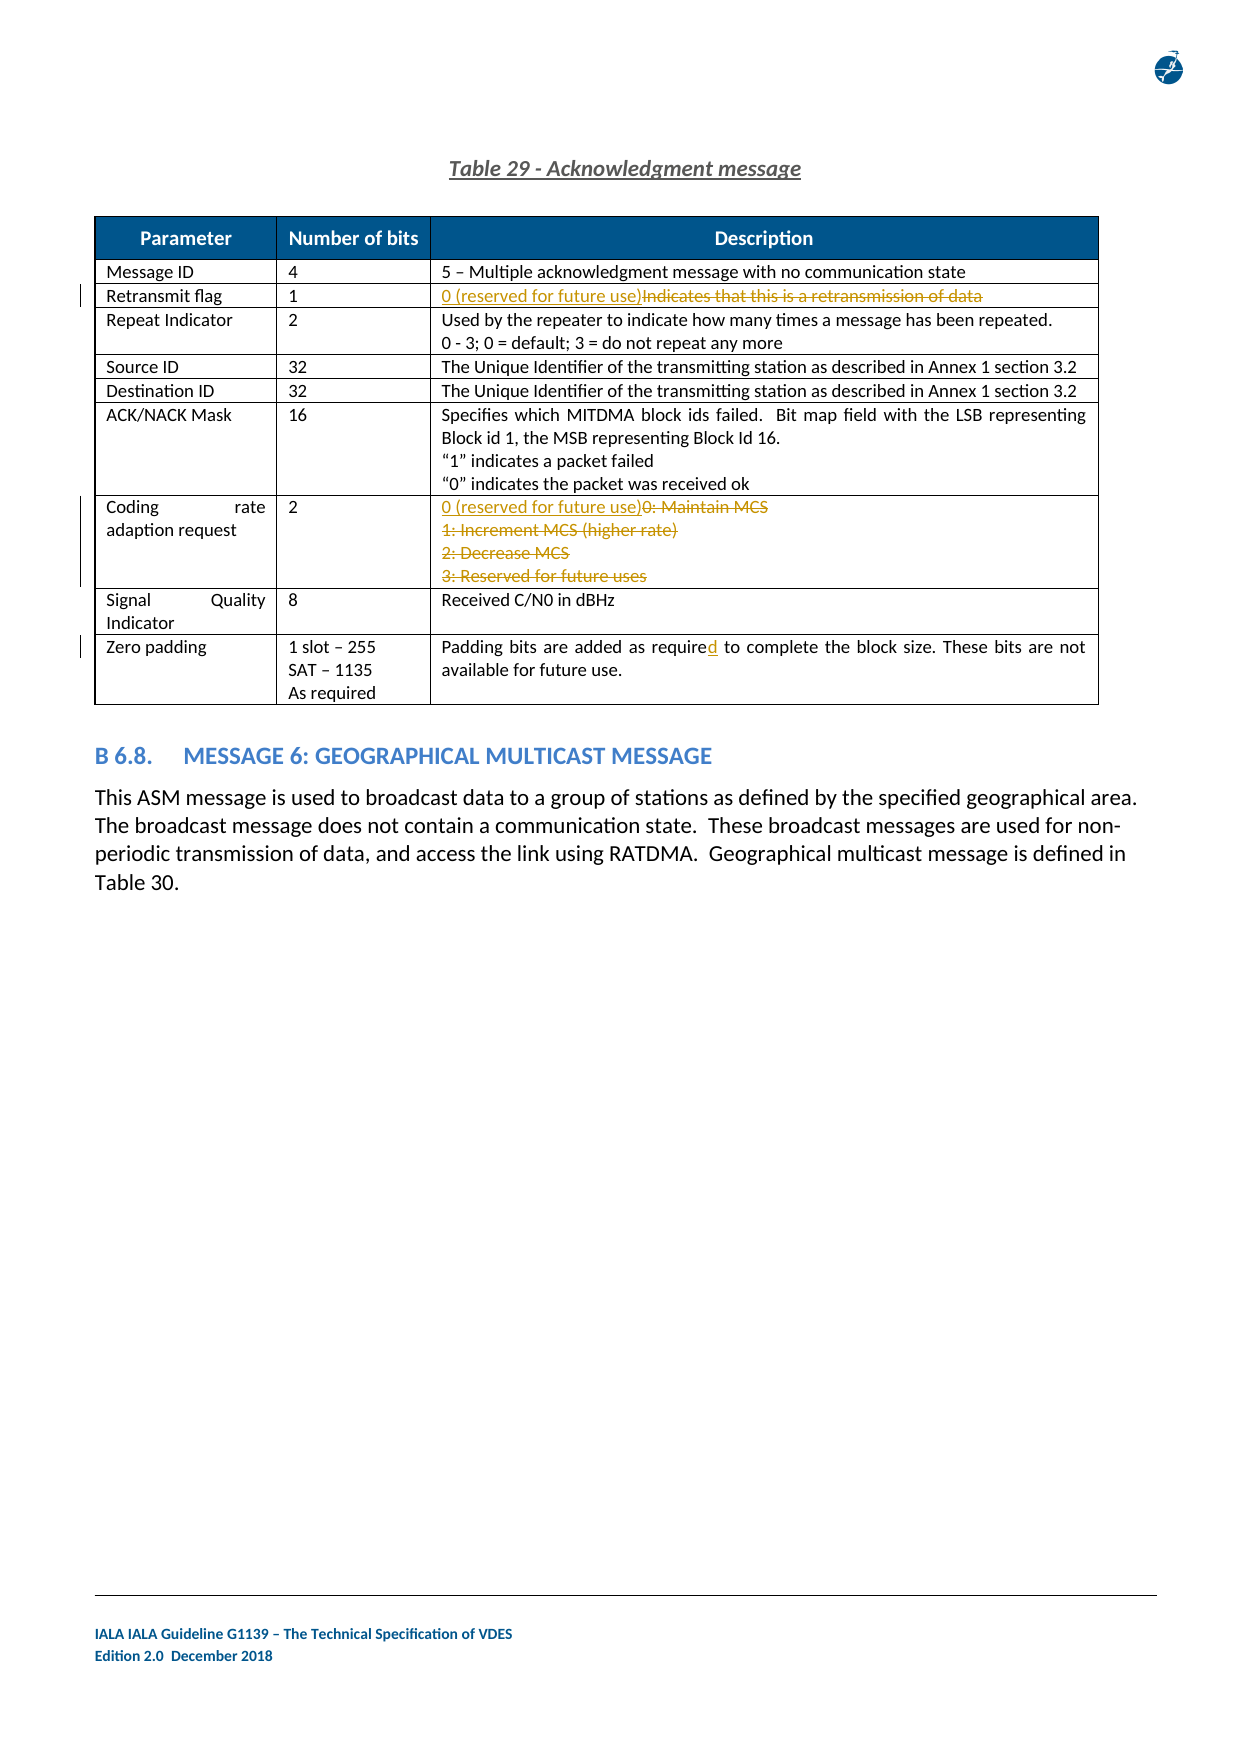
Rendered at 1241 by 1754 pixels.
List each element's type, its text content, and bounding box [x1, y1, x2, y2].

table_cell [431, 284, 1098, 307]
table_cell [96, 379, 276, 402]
text Table - Acknowledgment message [94, 154, 1157, 182]
text Message 6: Geographical multicast message [94, 741, 1157, 771]
text This ASM message is used to broadcast data to a group of stations as defined by the specified geographical area. The broadcast message does not contain a communication state. These broadcast messages are used for non-periodic transmission of data, and access the link using RATDMA. Geographical multicast message is defined in . [94, 783, 1157, 896]
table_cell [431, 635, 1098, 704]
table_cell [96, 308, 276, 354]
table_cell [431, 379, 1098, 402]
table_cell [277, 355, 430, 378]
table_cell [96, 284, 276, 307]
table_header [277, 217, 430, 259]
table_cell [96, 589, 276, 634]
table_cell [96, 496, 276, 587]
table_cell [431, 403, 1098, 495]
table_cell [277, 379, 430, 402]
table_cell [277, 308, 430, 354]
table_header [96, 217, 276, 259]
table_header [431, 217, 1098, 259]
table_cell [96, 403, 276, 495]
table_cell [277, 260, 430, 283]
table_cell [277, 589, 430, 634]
picture [1123, 0, 1241, 119]
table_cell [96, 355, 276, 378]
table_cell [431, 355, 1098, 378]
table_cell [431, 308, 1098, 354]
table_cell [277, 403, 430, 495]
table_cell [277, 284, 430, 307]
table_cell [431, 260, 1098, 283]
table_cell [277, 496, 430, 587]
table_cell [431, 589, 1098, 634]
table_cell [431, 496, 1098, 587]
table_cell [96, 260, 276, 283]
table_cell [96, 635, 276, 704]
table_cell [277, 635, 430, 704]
